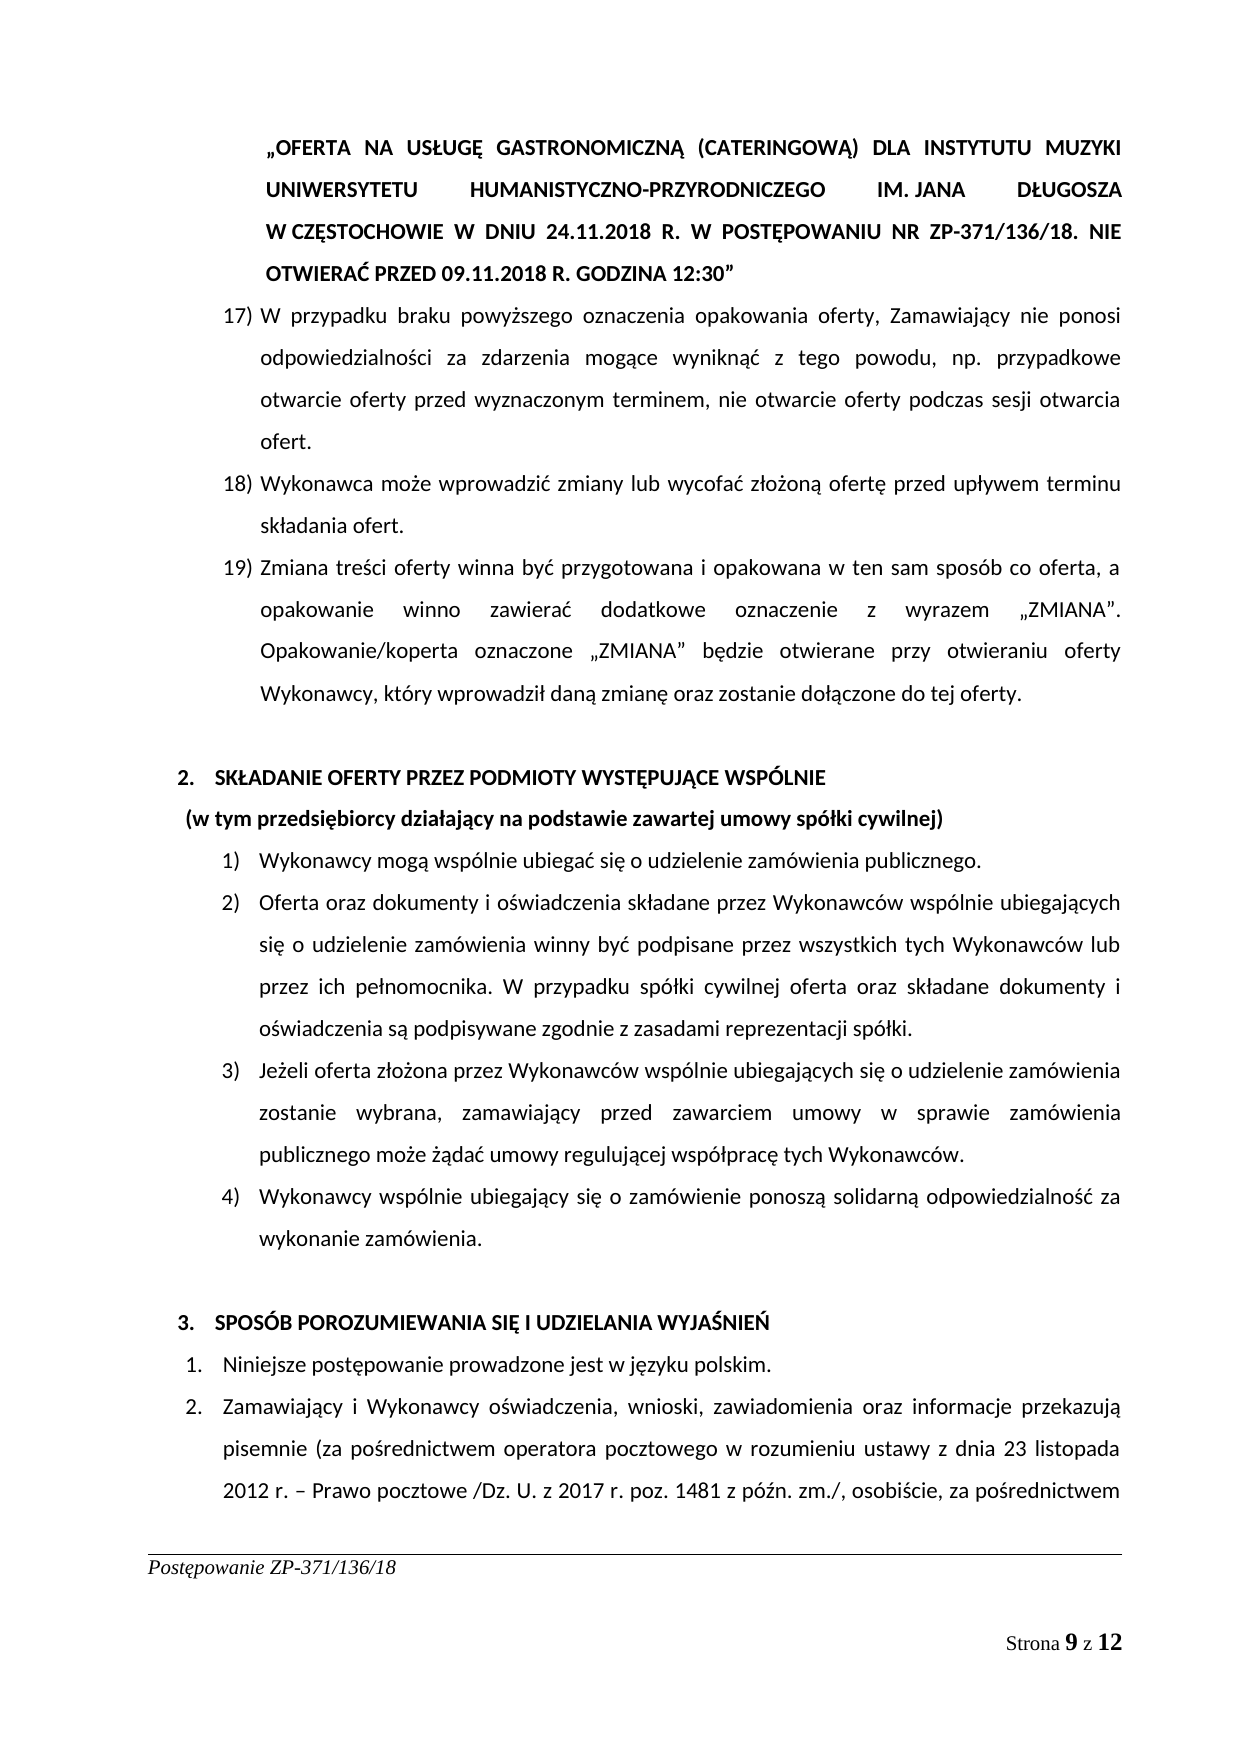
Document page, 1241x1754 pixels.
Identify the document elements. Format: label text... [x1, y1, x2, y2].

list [185, 1392, 1122, 1504]
list Oferta oraz dokumenty i oświadczenia składane przez Wykonawców wspólnie ubiegających się o udzielenie zamówienia winny być podpisane przez wszystkich tych Wykonawców lub przez ich pełnomocnika. W przypadku spółki cywilnej oferta oraz składane dokumenty i oświadczenia są podpisywane zgodnie z zasadami reprezentacji spółki. [221, 888, 1122, 1042]
text „OFERTA NA USŁUGĘ GASTRONOMICZNĄ (CATERINGOWĄ) DLA INSTYTUTU MUZYKI UNIWERSYTETU HUMANISTYCZNO-PRZYRODNICZEGO IM. JANA DŁUGOSZA W CZĘSTOCHOWIE W DNIU 24.11.2018 R. W POSTĘPOWANIU NR ZP-371/136/18. NIE OTWIERAĆ PRZED 09.11.2018 R. GODZINA 12:30” [221, 133, 1122, 287]
list SKŁADANIE OFERTY PRZEZ PODMIOTY WYSTĘPUJĄCE WSPÓLNIE [177, 763, 1122, 791]
list Jeżeli oferta złożona przez Wykonawców wspólnie ubiegających się o udzielenie zamówienia zostanie wybrana, zamawiający przed zawarciem umowy w sprawie zamówienia publicznego może żądać umowy regulującej współpracę tych Wykonawców. [221, 1056, 1122, 1168]
list W przypadku braku powyższego oznaczenia opakowania oferty, Zamawiający nie ponosi odpowiedzialności za zdarzenia mogące wyniknąć z tego powodu, np. przypadkowe otwarcie oferty przed wyznaczonym terminem, nie otwarcie oferty podczas sesji otwarcia ofert. [223, 301, 1122, 455]
list Wykonawca może wprowadzić zmiany lub wycofać złożoną ofertę przed upływem terminu składania ofert. [223, 469, 1122, 539]
list SPOSÓB POROZUMIEWANIA SIĘ I UDZIELANIA WYJAŚNIEŃ [177, 1308, 1122, 1336]
list Niniejsze postępowanie prowadzone jest w języku polskim. [185, 1350, 1122, 1378]
list Wykonawcy wspólnie ubiegający się o zamówienie ponoszą solidarną odpowiedzialność za wykonanie zamówienia. [221, 1182, 1122, 1252]
list Zmiana treści oferty winna być przygotowana i opakowana w ten sam sposób co oferta, a opakowanie winno zawierać dodatkowe oznaczenie z wyrazem „ZMIANA”. Opakowanie/koperta oznaczone „ZMIANA” będzie otwierane przy otwieraniu oferty Wykonawcy, który wprowadził daną zmianę oraz zostanie dołączone do tej oferty. [223, 553, 1122, 707]
text (w tym przedsiębiorcy działający na podstawie zawartej umowy spółki cywilnej) [185, 804, 1122, 833]
list Wykonawcy mogą wspólnie ubiegać się o udzielenie zamówienia publicznego. [221, 847, 1122, 874]
